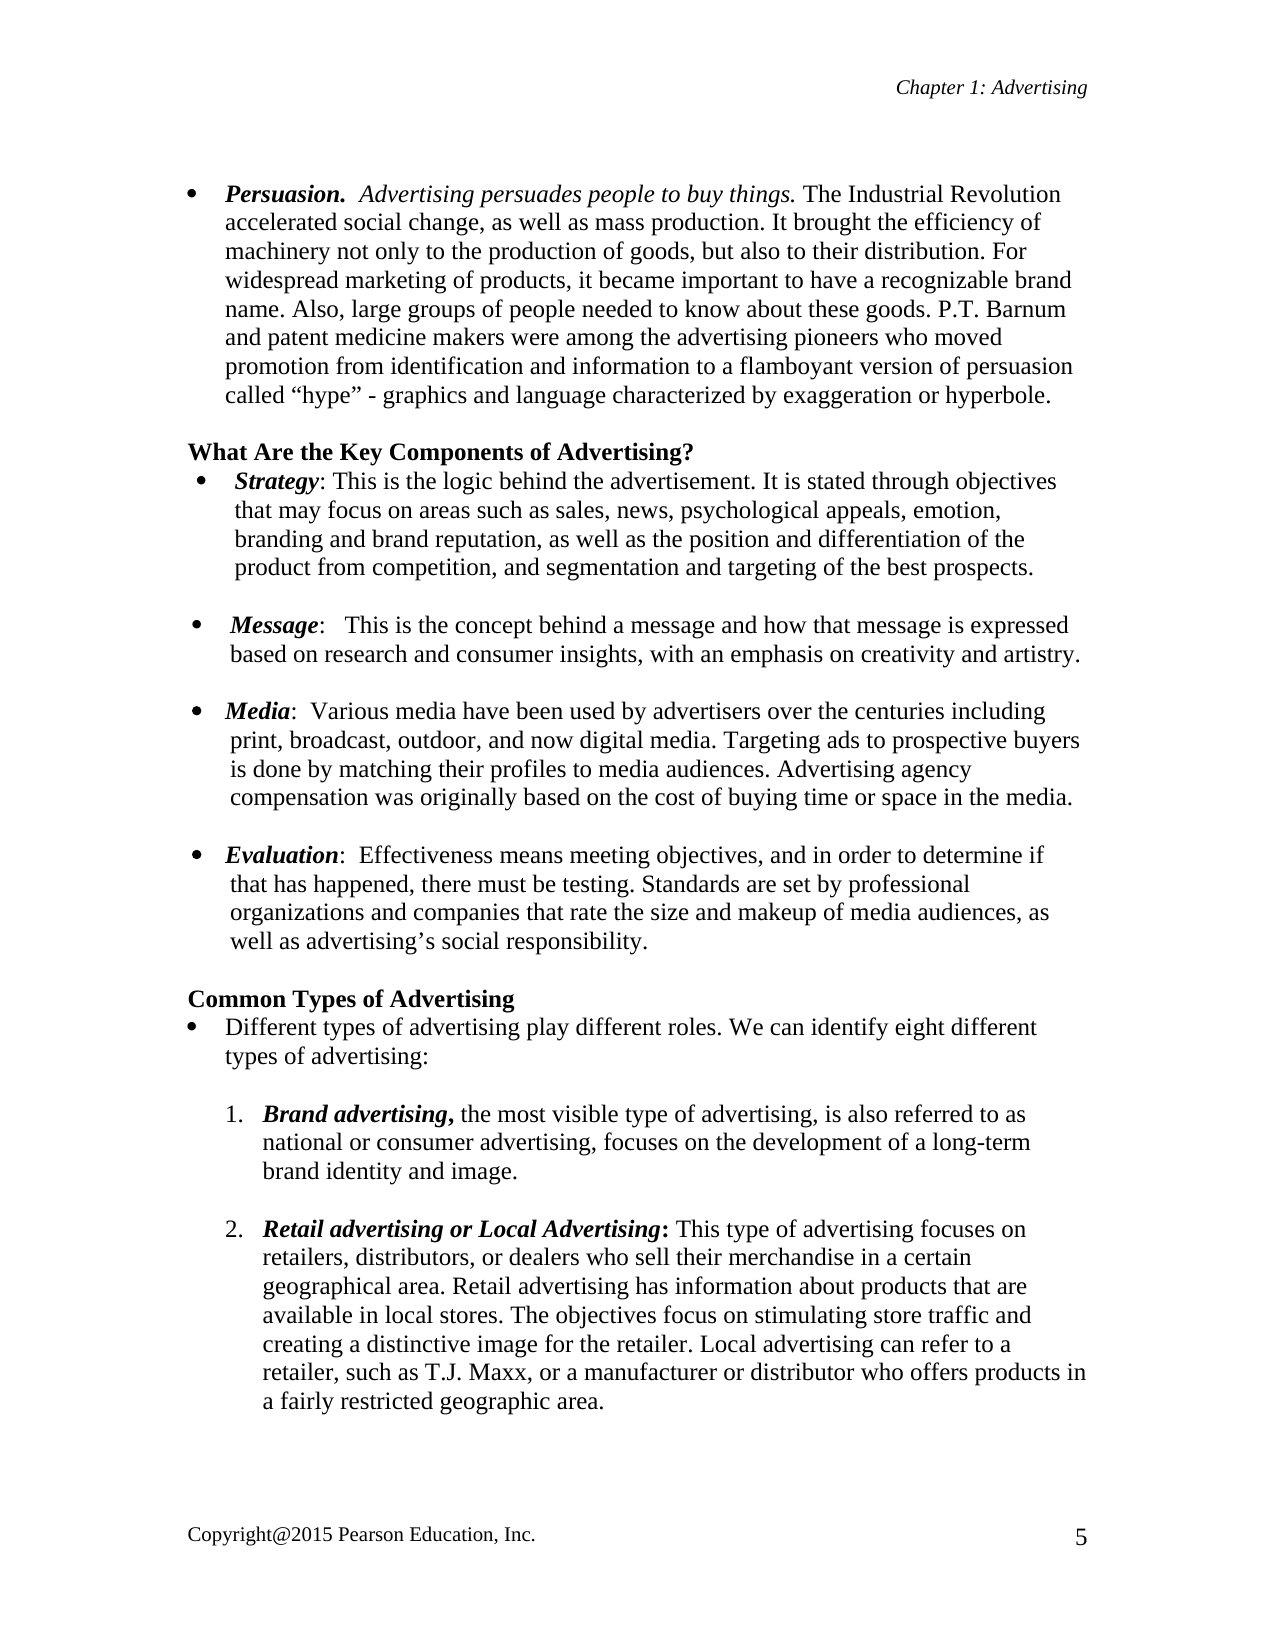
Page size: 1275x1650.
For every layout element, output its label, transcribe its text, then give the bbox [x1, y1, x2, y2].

list Retail advertising or Local Advertising: This type of advertising focuses on retailers, distributors, or dealers who sell their merchandise in a certain geographical area. Retail advertising has information about products that are available in local stores. The objectives focus on stimulating store traffic and creating a distinctive image for the retailer. Local advertising can refer to a retailer, such as T.J. Maxx, or a manufacturer or distributor who offers products in a faiy restricted geographic area. [225, 1214, 1087, 1415]
text What Are the Key Components of Advertising? [187, 437, 1087, 466]
list Different types of advertising play different roles. We can identify eight different types of advertising: [187, 1012, 1087, 1070]
list Media: Various media have been used by advertisers over the centuries including print, broadcast, outdoor, and now digital media. Targeting ads to prospective buyers is done by matching their profiles to media audiences. Advertising agency compensation was originally based on the cost of buying time or space in the media. [192, 696, 1087, 811]
text Common Types of Advertising [187, 984, 1087, 1012]
list Persuasion. Advertising persuades people to buy things. The Industrial Revolution accelerated social change, as well as mass production. It brought the efficiency of machinery not only to the production of goods, but also to their distribution. For widespread marketing of products, it became important to have a recognizable brand name. Also, large groups of people needed to know about these goods. P.T. Barnum and patent medicine makers were among the advertising pioneers who moved promotion from identification and information to a flamboyant version of persuasion called “hype” - graphics and language characterized by exaggeration or hyperbole. [187, 179, 1087, 409]
list Evaluation: Effectiveness means meeting objectives, and in order to determine if that has happened, there must be testing. Standards are set by professional organizations and companies that rate the size and makeup of media audiences, as well as advertising’s social responsibility. [192, 840, 1087, 955]
list Strategy: This is the logic behind the advertisement. It is stated through objectives that may focus on areas such as sales, news, psychological appeals, emotion, branding and brand reputation, as well as the position and differentiation of the product from competition, and segmentation and targeting of the best prospects. [197, 466, 1087, 581]
list Message: This is the concept behind a message and how that message is expressed based on research and consumer insights, with an emphasis on creativity and artistry. [192, 610, 1087, 667]
list Brand advertising, the st visible type of advertising, is also referred to as national or consumer advertising, focuses on the development of a long-term brand identity and image. [225, 1099, 1087, 1185]
